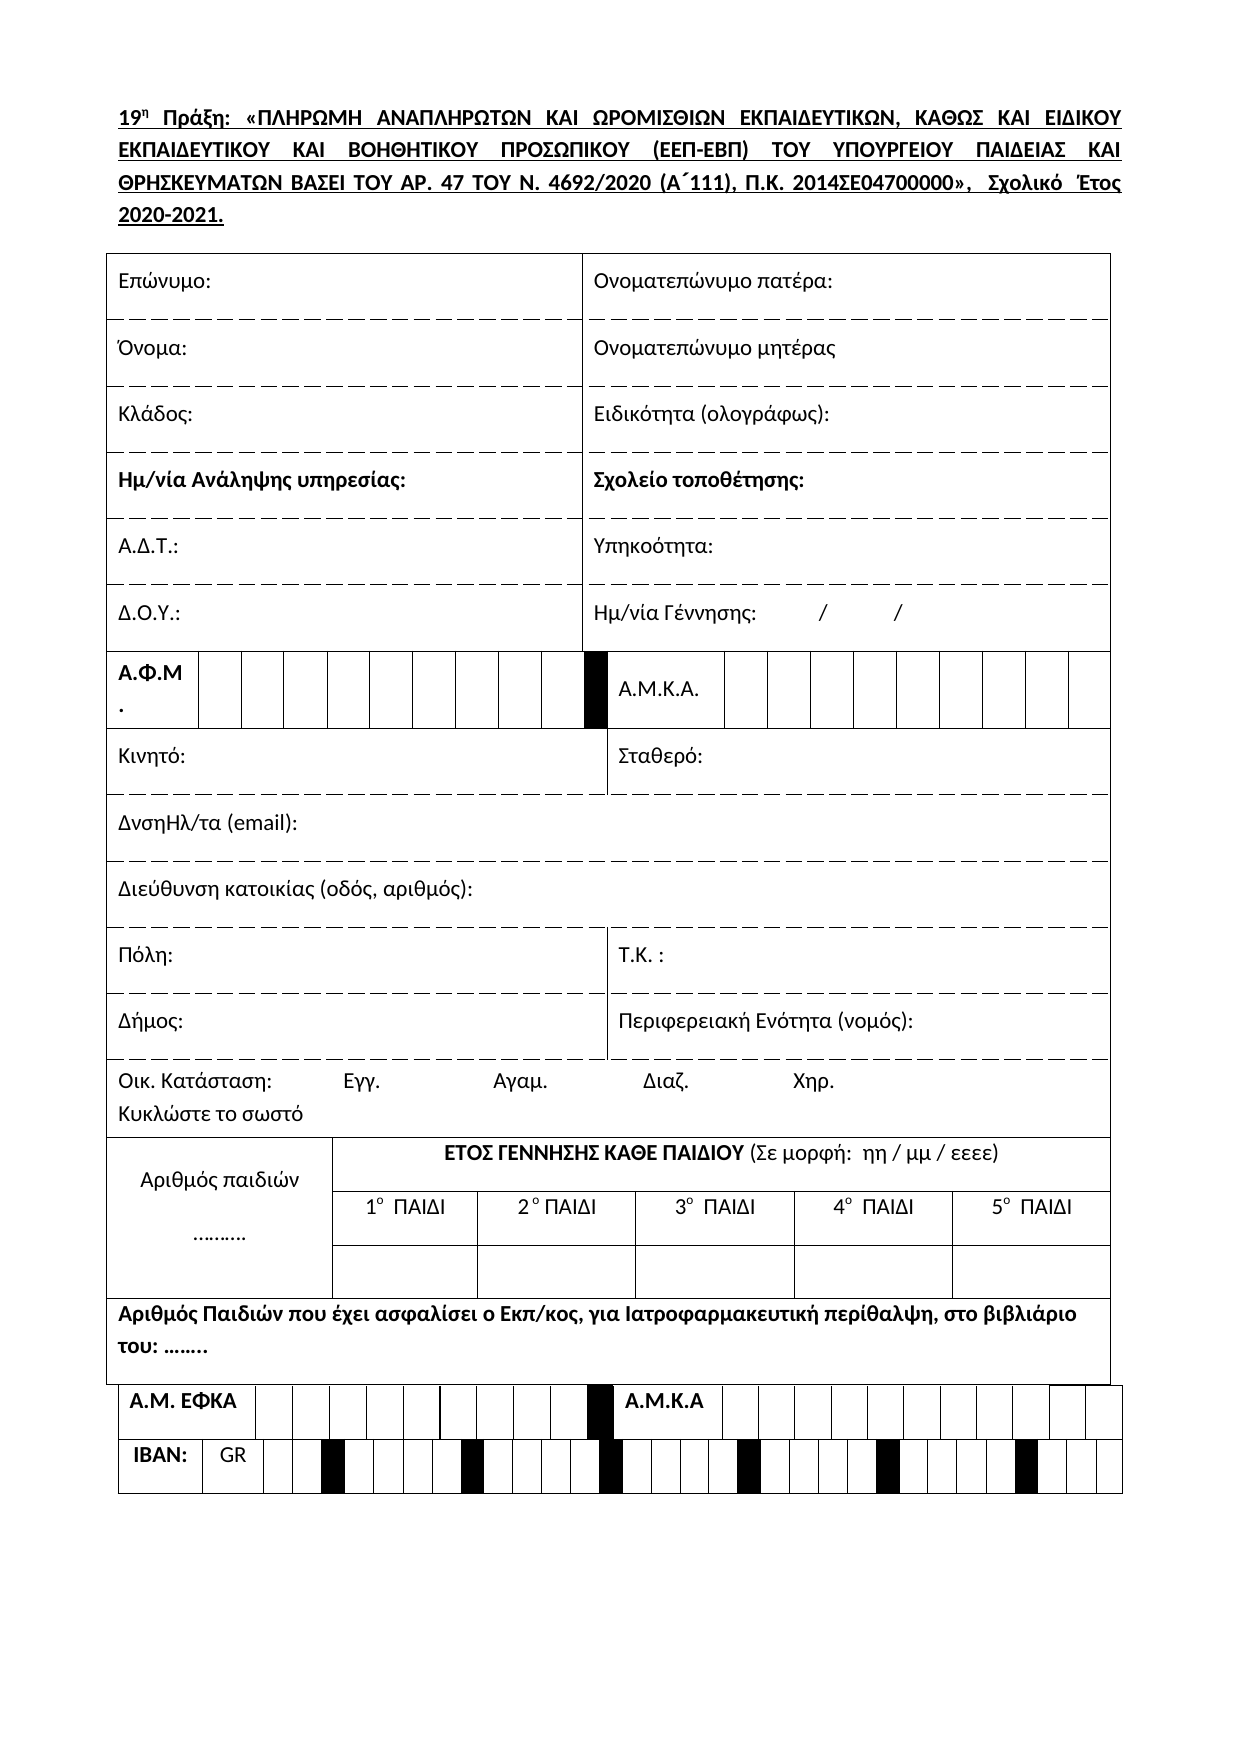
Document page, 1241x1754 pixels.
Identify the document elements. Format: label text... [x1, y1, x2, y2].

table_cell 4ο ΠΑΙΔΙ [795, 1192, 952, 1244]
table_cell [413, 652, 455, 728]
table_header [440, 1385, 477, 1439]
table_cell 1ο ΠΑΙΔΙ [333, 1192, 477, 1244]
table_header [477, 1385, 513, 1439]
table_header [366, 1385, 403, 1439]
table_cell [345, 1440, 373, 1493]
table_header [330, 1385, 366, 1439]
text 19η Πράξη: «ΠΛΗΡΩΜΗ ΑΝΑΠΛΗΡΩΤΩΝ ΚΑΙ ΩΡΟΜΙΣΘΙΩΝ ΕΚΠΑΙΔΕΥΤΙΚΩΝ, ΚΑΘΩΣ ΚΑΙ ΕΙΔΙΚΟΥ ΕΚΠΑΙΔΕΥΤΙΚΟΥ ΚΑΙ ΒΟΗΘΗΤΙΚΟΥ ΠΡΟΣΩΠΙΚΟΥ (ΕΕΠ-ΕΒΠ) ΤΟΥ ΥΠΟΥΡΓΕΙΟΥ ΠΑΙΔΕΙΑΣ ΚΑΙ ΘΡΗΣΚΕΥΜΑΤΩΝ ΒΑΣΕΙ ΤΟΥ ΑΡ. 47 ΤΟΥ Ν. 4692/2020 (Α ́111), Π.Κ. 2014ΣΕ04700000», Σχολικό Έτος 2020-2021. [118, 103, 1122, 128]
table_cell [877, 1440, 899, 1493]
table_cell Κλάδος: [107, 386, 582, 452]
table_header [759, 1385, 795, 1439]
table_cell [761, 1440, 789, 1493]
table_cell [1016, 1440, 1037, 1493]
table_header Ονοματεπώνυμο πατέρα: [583, 254, 1110, 319]
table_cell Α.Μ.Κ.Α. [608, 652, 724, 728]
table_header Επώνυμο: [107, 254, 582, 319]
table_cell [1038, 1440, 1066, 1493]
table_cell [957, 1440, 986, 1493]
table_cell [513, 1440, 541, 1493]
table_cell [709, 1440, 737, 1493]
table_cell Τ.Κ. : [608, 927, 1110, 993]
table_header [1086, 1386, 1122, 1439]
table_cell ΔνσηΗλ/τα (email): [107, 794, 1110, 861]
table_cell [795, 1246, 952, 1298]
table_cell [478, 1246, 635, 1298]
table_cell [600, 1440, 622, 1493]
table_cell 3ο ΠΑΙΔΙ [636, 1192, 794, 1244]
table_cell [1097, 1440, 1122, 1493]
table_cell [681, 1440, 708, 1493]
table_cell [725, 652, 767, 728]
table_header [256, 1385, 293, 1439]
table_cell [484, 1440, 512, 1493]
table_cell [264, 1440, 292, 1493]
table_cell [897, 652, 939, 728]
table_cell [242, 652, 283, 728]
table_cell ΕΤΟΣ ΓΕΝΝΗΣΗΣ ΚΑΘΕ ΠΑΙΔΙΟΥ (Σε μορφή: ηη / μμ / εεεε) [333, 1138, 1110, 1191]
table_cell [928, 1440, 956, 1493]
table_header [550, 1385, 587, 1439]
table_header [1013, 1385, 1049, 1439]
table_cell [738, 1440, 760, 1493]
table_cell Αριθμός παιδιών ………. [107, 1138, 332, 1298]
table_cell [983, 652, 1025, 728]
table_header [868, 1385, 904, 1439]
table_cell Οικ. Κατάσταση: Εγγ. Αγαμ. Διαζ. Χηρ. Κυκλώστε το σωστό [107, 1059, 1110, 1137]
table_cell [636, 1246, 794, 1298]
table_cell [456, 652, 498, 728]
table_cell [199, 652, 241, 728]
table_header [587, 1385, 613, 1439]
table_cell Σχολείο τοποθέτησης: [583, 452, 1110, 518]
table_cell Πόλη: [107, 927, 607, 993]
table_cell [585, 652, 607, 728]
table_cell Α.Φ.Μ. [107, 652, 198, 728]
table_cell Αριθμός Παιδιών που έχει ασφαλίσει ο Εκπ/κος, για Ιατροφαρμακευτική περίθαλψη, στο βιβλιάριο του: …….. [107, 1299, 1110, 1384]
table_cell Κινητό: [107, 729, 607, 794]
table_cell [462, 1440, 483, 1493]
table_cell [652, 1440, 680, 1493]
table_cell Ημ/νία Ανάληψης υπηρεσίας: [107, 452, 582, 518]
table_header Α.Μ. ΕΦΚΑ [119, 1385, 256, 1439]
table_cell [499, 652, 541, 728]
table_cell [854, 652, 896, 728]
table_cell [900, 1440, 927, 1493]
table_cell [404, 1440, 432, 1493]
table_header [940, 1385, 977, 1439]
table_cell [790, 1440, 818, 1493]
table_cell Όνομα: [107, 319, 582, 386]
table_header [293, 1385, 329, 1439]
table_cell [374, 1440, 403, 1493]
table_cell Σταθερό: [608, 729, 1110, 794]
table_cell [940, 652, 982, 728]
table_cell [370, 652, 412, 728]
table_cell [819, 1440, 847, 1493]
text 19η Πράξη: «ΠΛΗΡΩΜΗ ΑΝΑΠΛΗΡΩΤΩΝ ΚΑΙ ΩΡΟΜΙΣΘΙΩΝ ΕΚΠΑΙΔΕΥΤΙΚΩΝ, ΚΑΘΩΣ ΚΑΙ ΕΙΔΙΚΟΥ ΕΚΠΑΙΔΕΥΤΙΚΟΥ ΚΑΙ ΒΟΗΘΗΤΙΚΟΥ ΠΡΟΣΩΠΙΚΟΥ (ΕΕΠ-ΕΒΠ) ΤΟΥ ΥΠΟΥΡΓΕΙΟΥ ΠΑΙΔΕΙΑΣ ΚΑΙ ΘΡΗΣΚΕΥΜΑΤΩΝ ΒΑΣΕΙ ΤΟΥ ΑΡ. 47 ΤΟΥ Ν. 4692/2020 (Α ́111), Π.Κ. 2014ΣΕ04700000», Σχολικό Έτος 2020-2021. [118, 193, 1122, 228]
table_header [904, 1385, 940, 1439]
table_cell Α.Δ.Τ.: [107, 518, 582, 584]
table_header [795, 1385, 831, 1439]
table_cell Ονοματεπώνυμο μητέρας [583, 319, 1110, 386]
table_cell [1069, 652, 1110, 728]
table_cell Δ.Ο.Υ.: [107, 584, 582, 651]
table_cell [322, 1440, 344, 1493]
table_cell [848, 1440, 876, 1493]
table_cell Διεύθυνση κατοικίας (οδός, αριθμός): [107, 861, 1110, 927]
table_cell [1067, 1440, 1096, 1493]
table_cell 2 ο ΠΑΙΔΙ [478, 1192, 635, 1244]
table_cell [571, 1440, 599, 1493]
table_cell [293, 1440, 321, 1493]
table_header [977, 1385, 1013, 1439]
table_cell [284, 652, 327, 728]
table_cell [542, 652, 584, 728]
table_cell [953, 1246, 1110, 1298]
table_header [722, 1385, 758, 1439]
table_header [403, 1385, 440, 1439]
table_cell [768, 652, 810, 728]
text 19η Πράξη: «ΠΛΗΡΩΜΗ ΑΝΑΠΛΗΡΩΤΩΝ ΚΑΙ ΩΡΟΜΙΣΘΙΩΝ ΕΚΠΑΙΔΕΥΤΙΚΩΝ, ΚΑΘΩΣ ΚΑΙ ΕΙΔΙΚΟΥ ΕΚΠΑΙΔΕΥΤΙΚΟΥ ΚΑΙ ΒΟΗΘΗΤΙΚΟΥ ΠΡΟΣΩΠΙΚΟΥ (ΕΕΠ-ΕΒΠ) ΤΟΥ ΥΠΟΥΡΓΕΙΟΥ ΠΑΙΔΕΙΑΣ ΚΑΙ ΘΡΗΣΚΕΥΜΑΤΩΝ ΒΑΣΕΙ ΤΟΥ ΑΡ. 47 ΤΟΥ Ν. 4692/2020 (Α ́111), Π.Κ. 2014ΣΕ04700000», Σχολικό Έτος 2020-2021. [118, 129, 1122, 160]
table_cell [328, 652, 369, 728]
table_cell [1026, 652, 1068, 728]
table_cell GR [203, 1440, 263, 1493]
table_cell [433, 1440, 461, 1493]
table_cell IBAN: [119, 1440, 202, 1493]
table_cell [987, 1440, 1015, 1493]
text 19η Πράξη: «ΠΛΗΡΩΜΗ ΑΝΑΠΛΗΡΩΤΩΝ ΚΑΙ ΩΡΟΜΙΣΘΙΩΝ ΕΚΠΑΙΔΕΥΤΙΚΩΝ, ΚΑΘΩΣ ΚΑΙ ΕΙΔΙΚΟΥ ΕΚΠΑΙΔΕΥΤΙΚΟΥ ΚΑΙ ΒΟΗΘΗΤΙΚΟΥ ΠΡΟΣΩΠΙΚΟΥ (ΕΕΠ-ΕΒΠ) ΤΟΥ ΥΠΟΥΡΓΕΙΟΥ ΠΑΙΔΕΙΑΣ ΚΑΙ ΘΡΗΣΚΕΥΜΑΤΩΝ ΒΑΣΕΙ ΤΟΥ ΑΡ. 47 ΤΟΥ Ν. 4692/2020 (Α ́111), Π.Κ. 2014ΣΕ04700000», Σχολικό Έτος 2020-2021. [118, 161, 1122, 192]
table_cell 5ο ΠΑΙΔΙ [953, 1192, 1110, 1244]
table_cell Υπηκοότητα: [583, 518, 1110, 584]
table_cell Ημ/νία Γέννησης: / / [583, 584, 1110, 651]
table_cell [623, 1440, 651, 1493]
table_header [1050, 1386, 1085, 1439]
table_header [831, 1385, 867, 1439]
table_cell [811, 652, 853, 728]
table_cell [333, 1246, 477, 1298]
table_header [514, 1385, 550, 1439]
table_header Α.Μ.Κ.Α [614, 1385, 722, 1439]
table_cell Ειδικότητα (ολογράφως): [583, 386, 1110, 452]
table_cell [542, 1440, 570, 1493]
table_cell Περιφερειακή Ενότητα (νομός): [608, 993, 1110, 1059]
table_cell Δήμος: [107, 993, 607, 1059]
